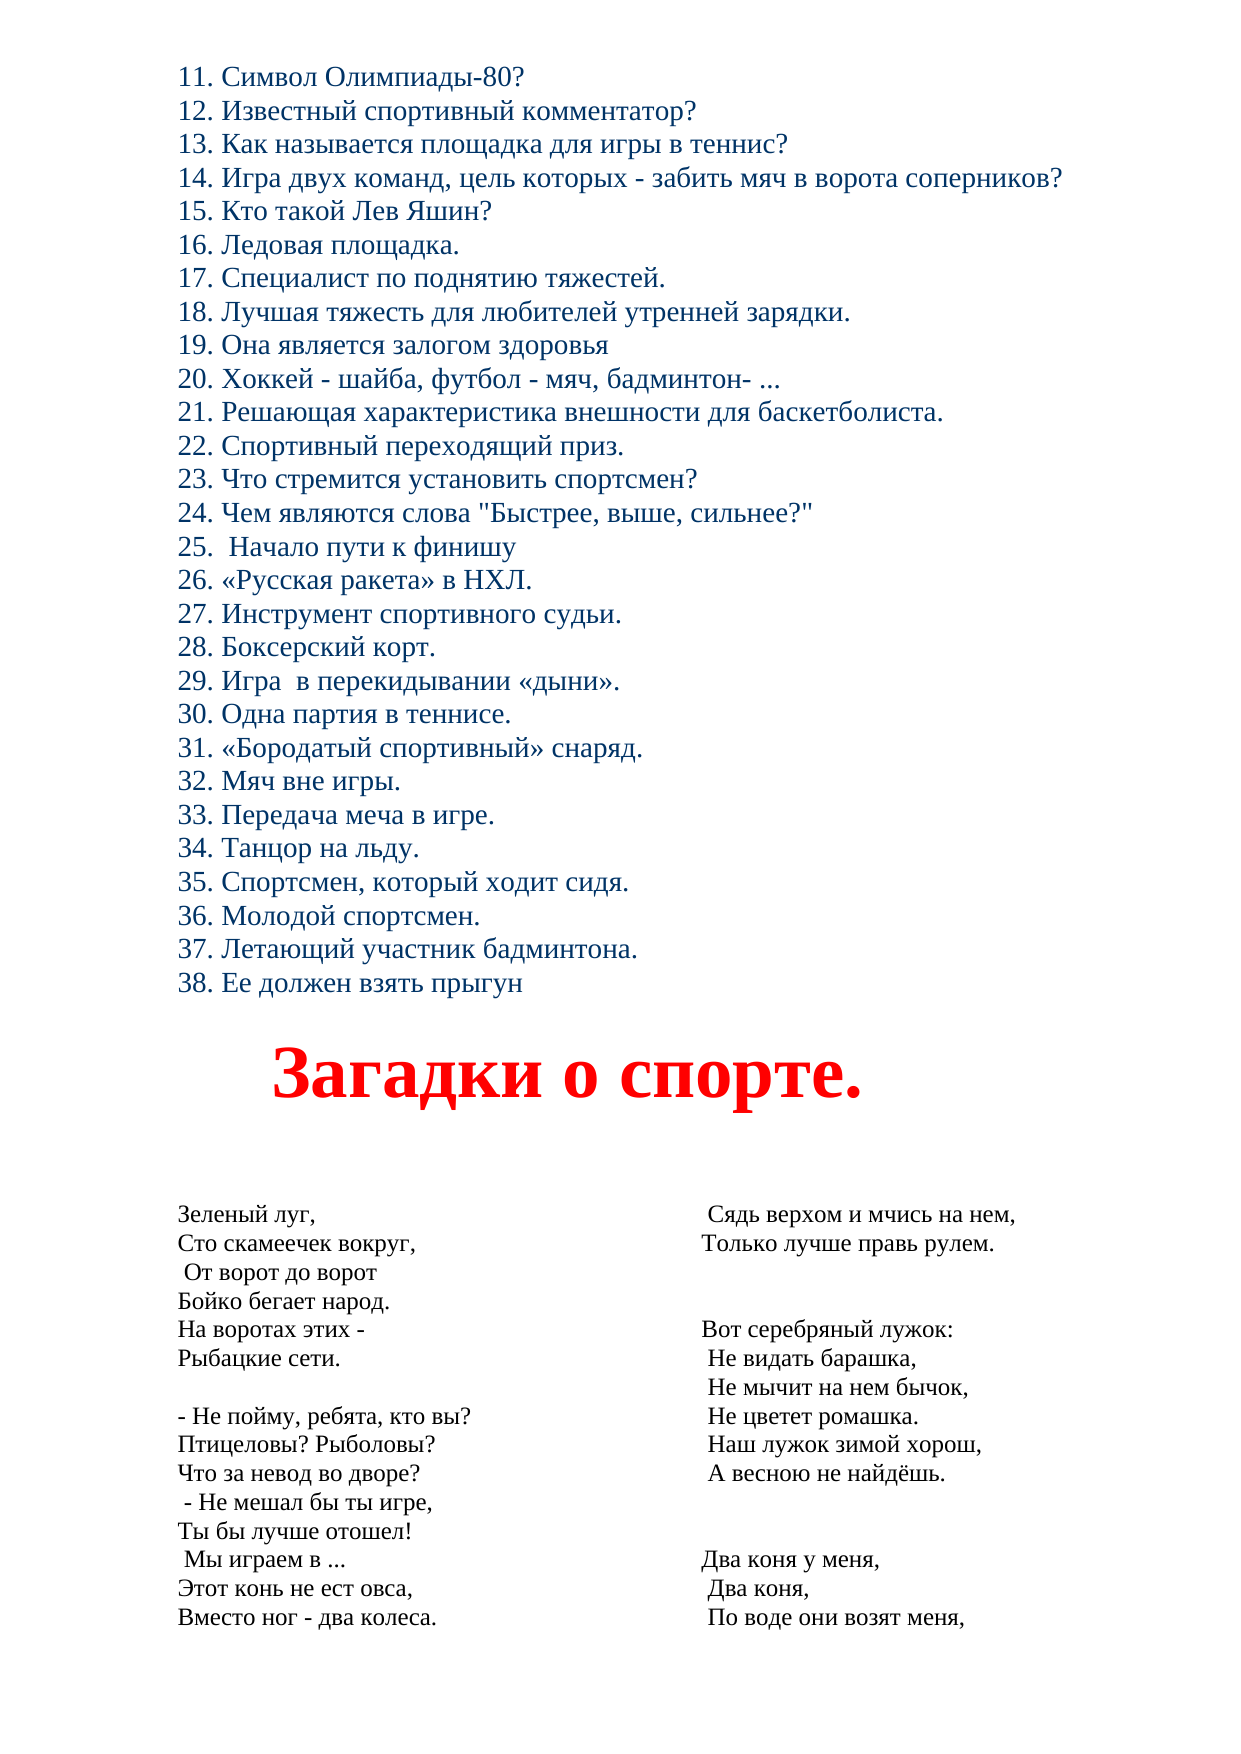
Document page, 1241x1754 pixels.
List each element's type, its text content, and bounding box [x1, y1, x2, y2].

text На воротах этих - [177, 1314, 627, 1343]
text Мы играем в ... [177, 1544, 627, 1573]
text 21. Решающая характеристика внешности для баскетболиста. [177, 394, 1152, 428]
text Что за невод во дворе? [177, 1458, 627, 1487]
text 17. Специалист по поднятию тяжестей. [177, 260, 1152, 294]
text Не видать барашка, [701, 1343, 1152, 1372]
text Загадки о спорте. [177, 1027, 1152, 1113]
text Наш лужок зимой хорош, [701, 1429, 1152, 1458]
text 24. Чем являются слова "Быстрее, выше, сильнее?" [177, 495, 1152, 529]
text Два коня у меня, [701, 1544, 1152, 1573]
text 20. Хоккей - шайба, футбол - мяч, бадминтон- ... [177, 361, 1152, 394]
text 35. Спортсмен, который ходит сидя. [177, 864, 1152, 898]
text 22. Спортивный переходящий приз. [177, 428, 1152, 462]
text - Не пойму, ребята, кто вы? [177, 1401, 627, 1429]
text 34. Танцор на льду. [177, 831, 1152, 864]
text Зеленый луг, [177, 1199, 627, 1228]
text По воде они возят меня, [701, 1602, 1152, 1631]
text 16. Ледовая площадка. [177, 227, 1152, 260]
text 30. Одна партия в теннисе. [177, 696, 1152, 730]
text Два коня, [701, 1573, 1152, 1602]
text 18. Лучшая тяжесть для любителей утренней зарядки. [177, 294, 1152, 327]
text А весною не найдёшь. [701, 1458, 1152, 1487]
text - Не мешал бы ты игре, [177, 1487, 627, 1516]
text 29. Игра в перекидывании «дыни». [177, 663, 1152, 696]
text Птицеловы? Рыболовы? [177, 1429, 627, 1458]
text 19. Она является залогом здоровья [177, 327, 1152, 361]
text Не цветет ромашка. [701, 1401, 1152, 1429]
text 37. Летающий участник бадминтона. [177, 931, 1152, 965]
text Сто скамеечек вокруг, [177, 1228, 627, 1257]
text 14. Игра двух команд, цель которых - забить мяч в ворота соперников? [177, 160, 1152, 193]
text 12. Известный спортивный комментатор? [177, 93, 1152, 126]
text 15. Кто такой Лев Яшин? [177, 193, 1152, 227]
text 13. Как называется площадка для игры в теннис? [177, 126, 1152, 160]
text Рыбацкие сети. [177, 1343, 627, 1372]
text 25. Начало пути к финишу [177, 529, 1152, 562]
text 32. Мяч вне игры. [177, 763, 1152, 797]
text 33. Передача меча в игре. [177, 797, 1152, 831]
text Вместо ног - два колеса. [177, 1602, 627, 1631]
text Не мычит на нем бычок, [701, 1372, 1152, 1401]
text 38. Ее должен взять прыгун [177, 965, 1152, 998]
text 23. Что стремится установить спортсмен? [177, 462, 1152, 495]
text Вот серебряный лужок: [701, 1314, 1152, 1343]
text Ты бы лучше отошел! [177, 1516, 627, 1544]
text От ворот до ворот [177, 1257, 627, 1286]
text 26. «Русская ракета» в НХЛ. [177, 562, 1152, 596]
text Этот конь не ест овса, [177, 1573, 627, 1602]
text 36. Молодой спортсмен. [177, 898, 1152, 931]
text 11. Символ Олимпиады-80? [177, 59, 1152, 93]
text 31. «Бородатый спортивный» снаряд. [177, 730, 1152, 763]
text 28. Боксерский корт. [177, 629, 1152, 663]
text Бойко бегает народ. [177, 1286, 627, 1314]
text Только лучше правь рулем. [701, 1228, 1152, 1257]
text 27. Инструмент спортивного судьи. [177, 596, 1152, 629]
text Сядь верхом и мчись на нем, [701, 1199, 1152, 1228]
